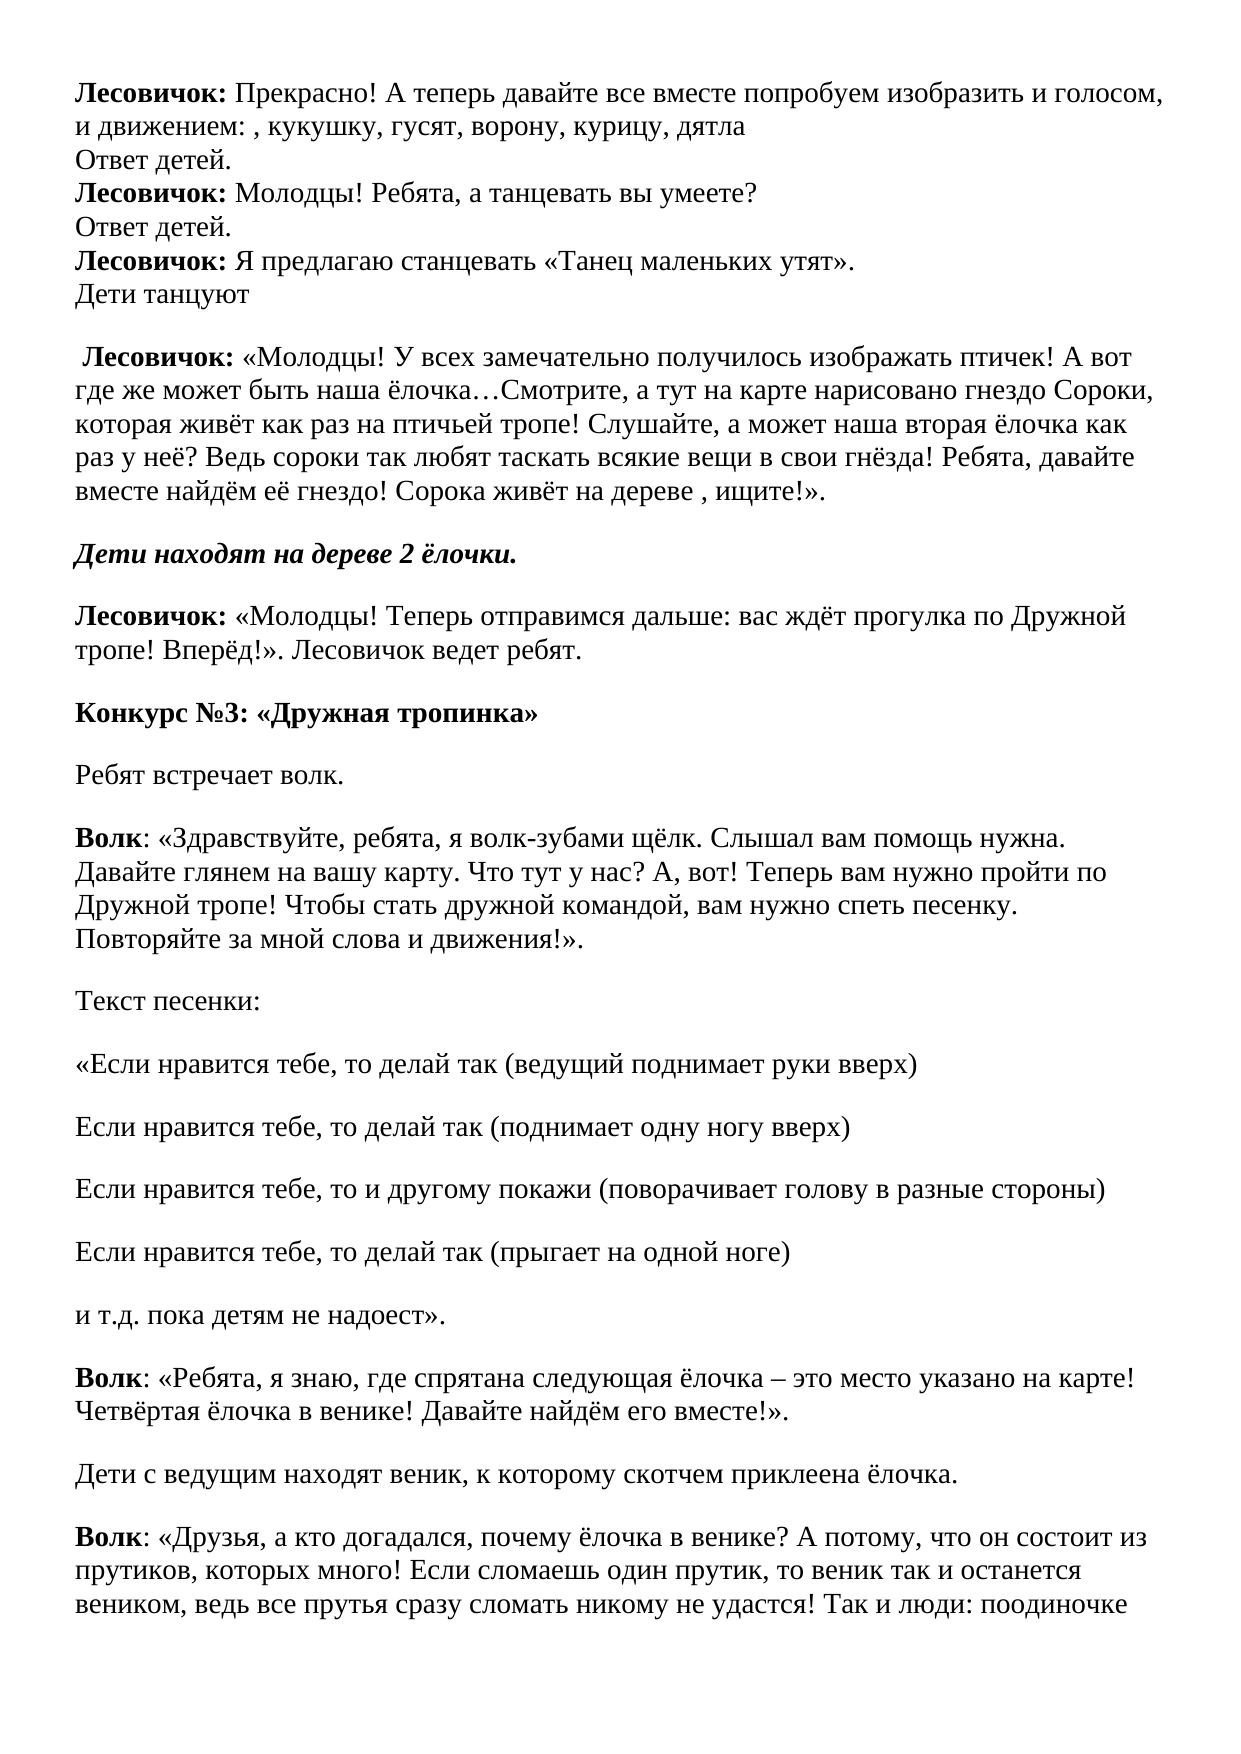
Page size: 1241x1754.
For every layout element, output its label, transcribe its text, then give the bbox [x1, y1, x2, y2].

text Если нравится тебе, то делай так (поднимает одну ногу вверх) [75, 1109, 1165, 1142]
text Волк: «Здравствуйте, ребята, я волк-зубами щёлк. Слышал вам помощь нужна. Давайте глянем на вашу карту. Что тут у нас? А, вот! Теперь вам нужно пройти по Дружной тропе! Чтобы стать дружной командой, вам нужно спеть песенку. Повторяйте за мной слова и движения!». [75, 820, 1165, 954]
text Лесовичок: «Молодцы! Теперь отправимся дальше: вас ждёт прогулка по Дружной тропе! Вперёд!». Лесовичок ведет ребят. [75, 598, 1165, 666]
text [75, 1519, 1165, 1619]
text «Если нравится тебе, то делай так (ведущий поднимает руки вверх) [75, 1046, 1165, 1080]
text Ребят встречает волк. [75, 757, 1165, 791]
text Дети с ведущим находят веник, к которому скотчем приклеена ёлочка. [75, 1456, 1165, 1489]
text Лесовичок: «Молодцы! У всех замечательно получилось изображать птичек! А вот где же может быть наша ёлочка…Смотрите, а тут на карте нарисовано гнездо Сороки, которая живёт как раз на птичьей тропе! Слушайте, а может наша вторая ёлочка как раз у неё? Ведь сороки так любят таскать всякие вещи в свои гнёзда! Ребята, давайте вместе найдём её гнездо! Сорока живёт на дереве , ищите!». [75, 339, 1165, 507]
text Если нравится тебе, то и другому покажи (поворачивает голову в разные стороны) [75, 1172, 1165, 1205]
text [75, 75, 1165, 310]
text Текст песенки: [75, 983, 1165, 1017]
text Конкурс №3: «Дружная тропинка» [75, 695, 1165, 728]
text Если нравится тебе, то делай так (прыгает на одной ноге) [75, 1234, 1165, 1268]
text Дети находят на дереве 2 ёлочки. [75, 536, 1165, 569]
text Волк: «Ребята, я знаю, где спрятана следующая ёлочка – это место указано на карте! Четвёртая ёлочка в венике! Давайте найдём его вместе!». [75, 1360, 1165, 1427]
text и т.д. пока детям не надоест». [75, 1297, 1165, 1331]
